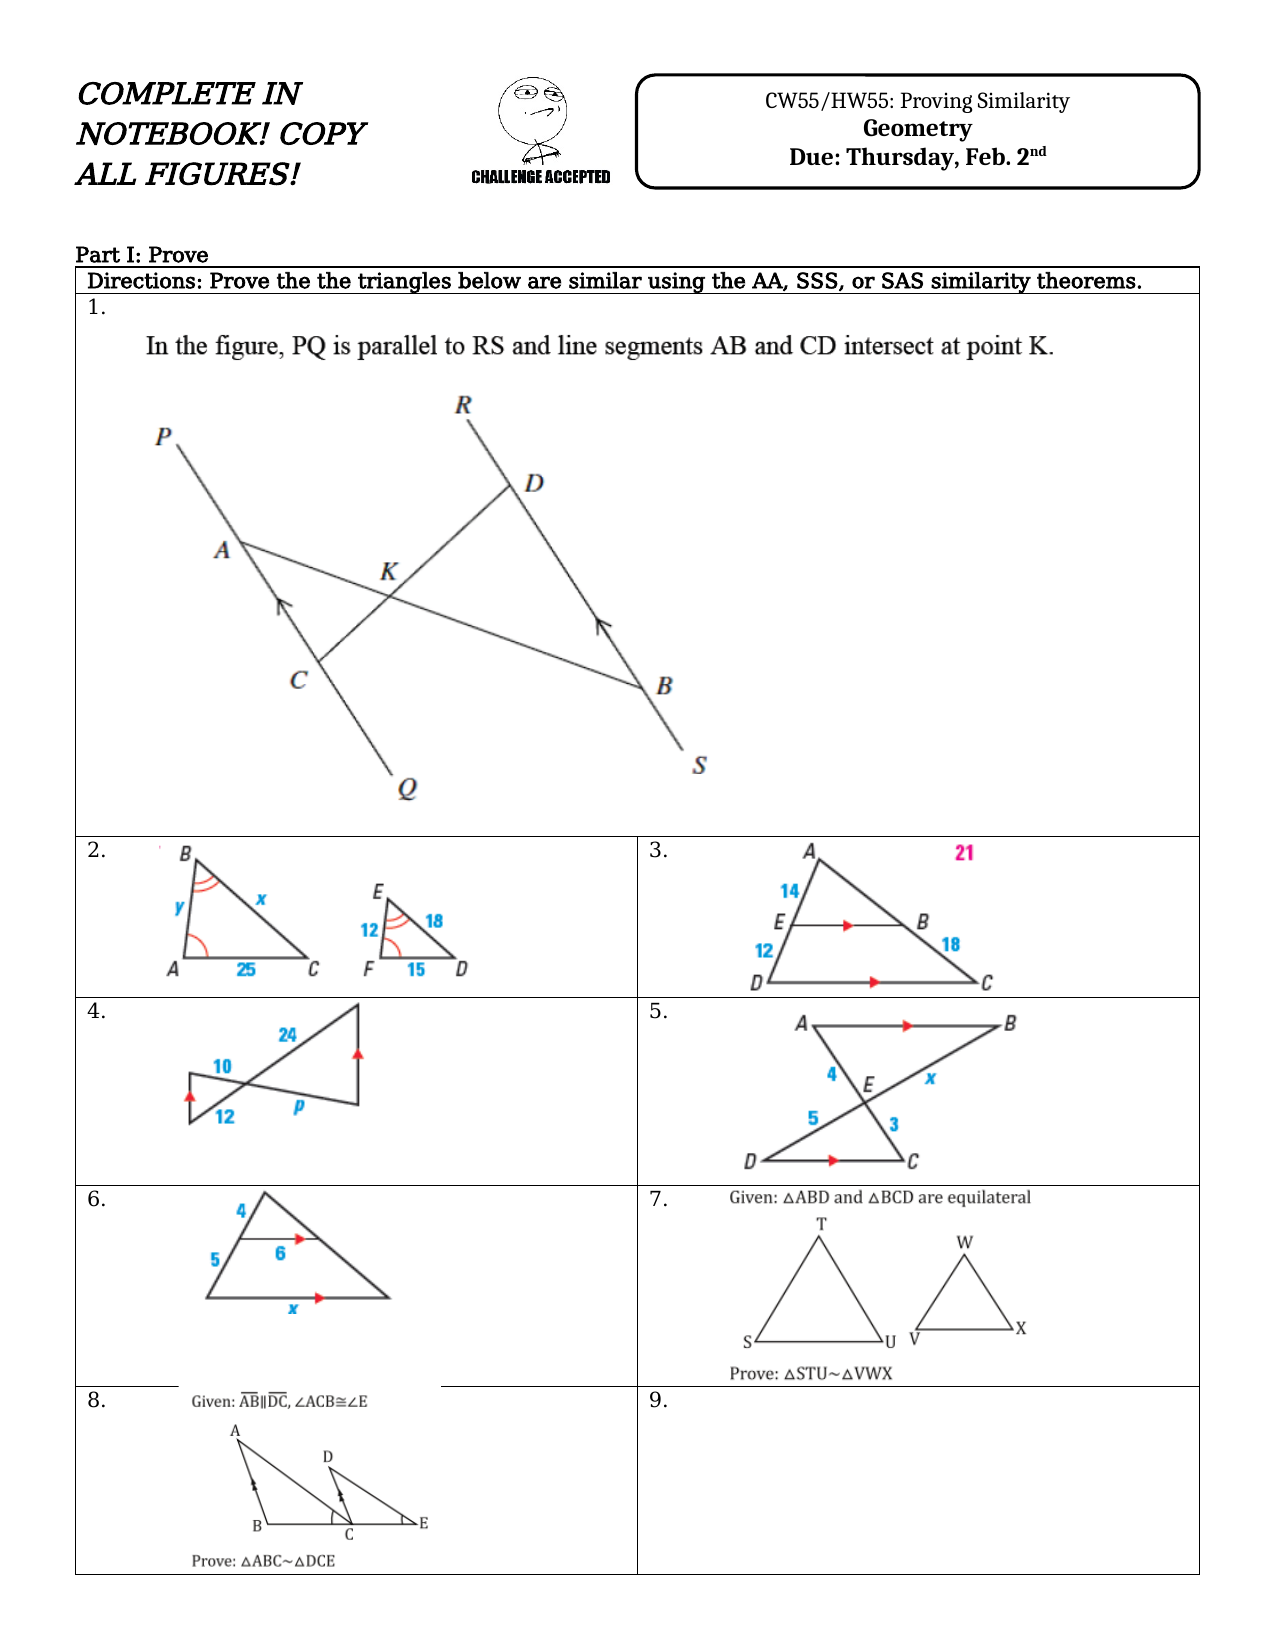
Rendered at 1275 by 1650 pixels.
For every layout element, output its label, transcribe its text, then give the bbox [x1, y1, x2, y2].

picture [178, 998, 372, 1138]
table_cell [638, 998, 740, 1185]
table_cell [1022, 998, 1199, 1185]
table_cell [1054, 1186, 1199, 1386]
picture [159, 837, 479, 990]
picture [721, 1186, 1054, 1386]
table_cell [638, 1186, 721, 1386]
table_cell [76, 294, 1199, 836]
table_header Directions: Prove the the triangles below are similar using the AA, SSS, or SAS similarity theorems. [76, 268, 1199, 292]
table_cell [76, 837, 637, 997]
table_cell [441, 1387, 637, 1574]
picture [196, 1186, 397, 1314]
table_cell [76, 998, 637, 1185]
picture [740, 998, 1022, 1185]
table_cell [638, 1387, 1199, 1574]
picture [740, 837, 1002, 997]
table_cell [76, 1186, 637, 1386]
picture [449, 75, 627, 187]
table_cell [76, 1387, 178, 1574]
text Part I: Prove [75, 241, 1200, 266]
picture [178, 1386, 441, 1574]
table_cell [1002, 837, 1199, 997]
table_cell [638, 837, 740, 997]
